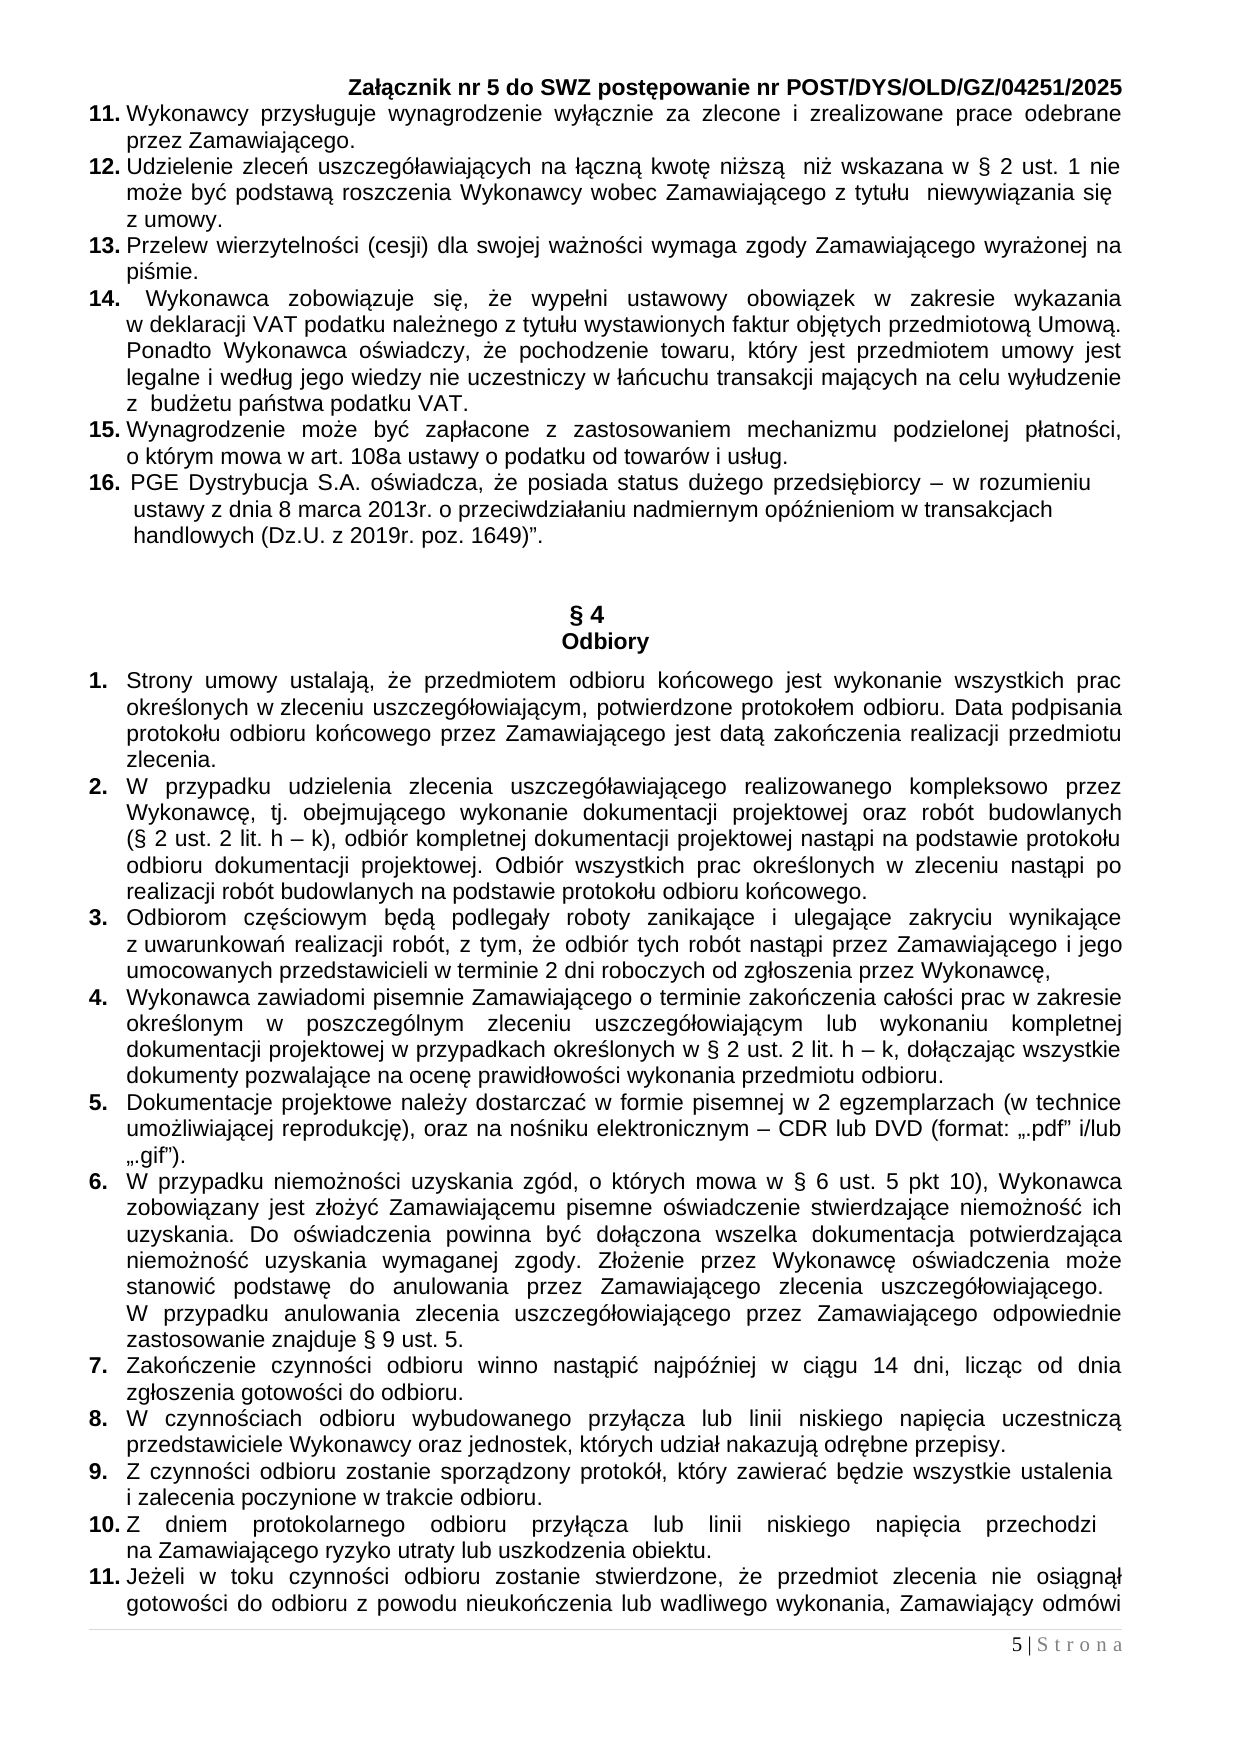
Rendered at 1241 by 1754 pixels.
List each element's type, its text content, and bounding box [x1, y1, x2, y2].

text Z czynności odbioru zostanie sporządzony protokół, który zawierać będzie wszystkie ustalenia i zalecenia poczynione w trakcie odbioru. [89, 1458, 1122, 1511]
text Udzielenie zleceń uszczegóławiających na łączną kwotę niższą niż wskazana w § 2 ust. 1 nie może być podstawą roszczenia Wykonawcy wobec Zamawiającego z tytułu niewywiązania się z umowy. [89, 153, 1122, 232]
text Odbiory [89, 628, 1122, 655]
list 16. PGE Dystrybucja S.A. oświadcza, że posiada status dużego przedsiębiorcy – w rozumieniu ustawy z dnia 8 marca 2013r. o przeciwdziałaniu nadmiernym opóźnieniom w transakcjach [89, 469, 1122, 522]
text Zakończenie czynności odbioru winno nastąpić najpóźniej w ciągu 14 dni, licząc od dnia zgłoszenia gotowości do odbioru. [89, 1352, 1122, 1405]
text Wykonawcy przysługuje wynagrodzenie wyłącznie za zlecone i zrealizowane prace odebrane przez Zamawiającego. [89, 100, 1122, 153]
list Odbiorom częściowym będą podlegały roboty zanikające i ulegające zakryciu wynikające z uwarunkowań realizacji robót, z tym, że odbiór tych robót nastąpi przez Zamawiającego i jego umocowanych przedstawicieli w terminie 2 dni roboczych od zgłoszenia przez Wykonawcę, [89, 904, 1122, 983]
text Wykonawca zobowiązuje się, że wypełni ustawowy obowiązek w zakresie wykazania w deklaracji VAT podatku należnego z tytułu wystawionych faktur objętych przedmiotową Umową. Ponadto Wykonawca oświadczy, że pochodzenie towaru, który jest przedmiotem umowy jest legalne i według jego wiedzy nie uczestniczy w łańcuchu transakcji mających na celu wyłudzenie z budżetu państwa podatku VAT. [89, 285, 1122, 416]
text Wynagrodzenie może być zapłacone z zastosowaniem mechanizmu podzielonej płatności, o którym mowa w art. 108a ustawy o podatku od towarów i usług. [89, 416, 1122, 469]
list W przypadku udzielenia zlecenia uszczegóławiającego realizowanego kompleksowo przez Wykonawcę, tj. obejmującego wykonanie dokumentacji projektowej oraz robót budowlanych (§ 2 ust. 2 lit. h – k), odbiór kompletnej dokumentacji projektowej nastąpi na podstawie protokołu odbioru dokumentacji projektowej. Odbiór wszystkich prac określonych w zleceniu nastąpi po realizacji robót budowlanych na podstawie protokołu odbioru końcowego. [89, 773, 1122, 904]
text Dokumentacje projektowe należy dostarczać w formie pisemnej w 2 egzemplarzach (w technice umożliwiającej reprodukcję), oraz na nośniku elektronicznym – CDR lub DVD (format: „.pdf” i/lub „.gif”). [89, 1089, 1122, 1168]
text Przelew wierzytelności (cesji) dla swojej ważności wymaga zgody Zamawiającego wyrażonej na piśmie. [89, 232, 1122, 285]
text Z dniem protokolarnego odbioru przyłącza lub linii niskiego napięcia przechodzi na Zamawiającego ryzyko utraty lub uszkodzenia obiektu. [89, 1511, 1122, 1563]
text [89, 1563, 1122, 1616]
list Strony umowy ustalają, że przedmiotem odbioru końcowego jest wykonanie wszystkich prac określonych w zleceniu uszczegółowiającym, potwierdzone protokołem odbioru. Data podpisania protokołu odbioru końcowego przez Zamawiającego jest datą zakończenia realizacji przedmiotu zlecenia. [89, 667, 1122, 773]
text W czynnościach odbioru wybudowanego przyłącza lub linii niskiego napięcia uczestniczą przedstawiciele Wykonawcy oraz jednostek, których udział nakazują odrębne przepisy. [89, 1405, 1122, 1458]
text Wykonawca zawiadomi pisemnie Zamawiającego o terminie zakończenia całości prac w zakresie określonym w poszczególnym zleceniu uszczegółowiającym lub wykonaniu kompletnej dokumentacji projektowej w przypadkach określonych w § 2 ust. 2 lit. h – k, dołączając wszystkie dokumenty pozwalające na ocenę prawidłowości wykonania przedmiotu odbioru. [89, 983, 1122, 1089]
list handlowych (Dz.U. z 2019r. poz. 1649)”. [89, 522, 1122, 548]
text W przypadku niemożności uzyskania zgód, o których mowa w § 6 ust. 5 pkt 10), Wykonawca zobowiązany jest złożyć Zamawiającemu pisemne oświadczenie stwierdzające niemożność ich uzyskania. Do oświadczenia powinna być dołączona wszelka dokumentacja potwierdzająca niemożność uzyskania wymaganej zgody. Złożenie przez Wykonawcę oświadczenia może stanowić podstawę do anulowania przez Zamawiającego zlecenia uszczegółowiającego. W przypadku anulowania zlecenia uszczegółowiającego przez Zamawiającego odpowiednie zastosowanie znajduje § 9 ust. 5. [89, 1168, 1122, 1352]
